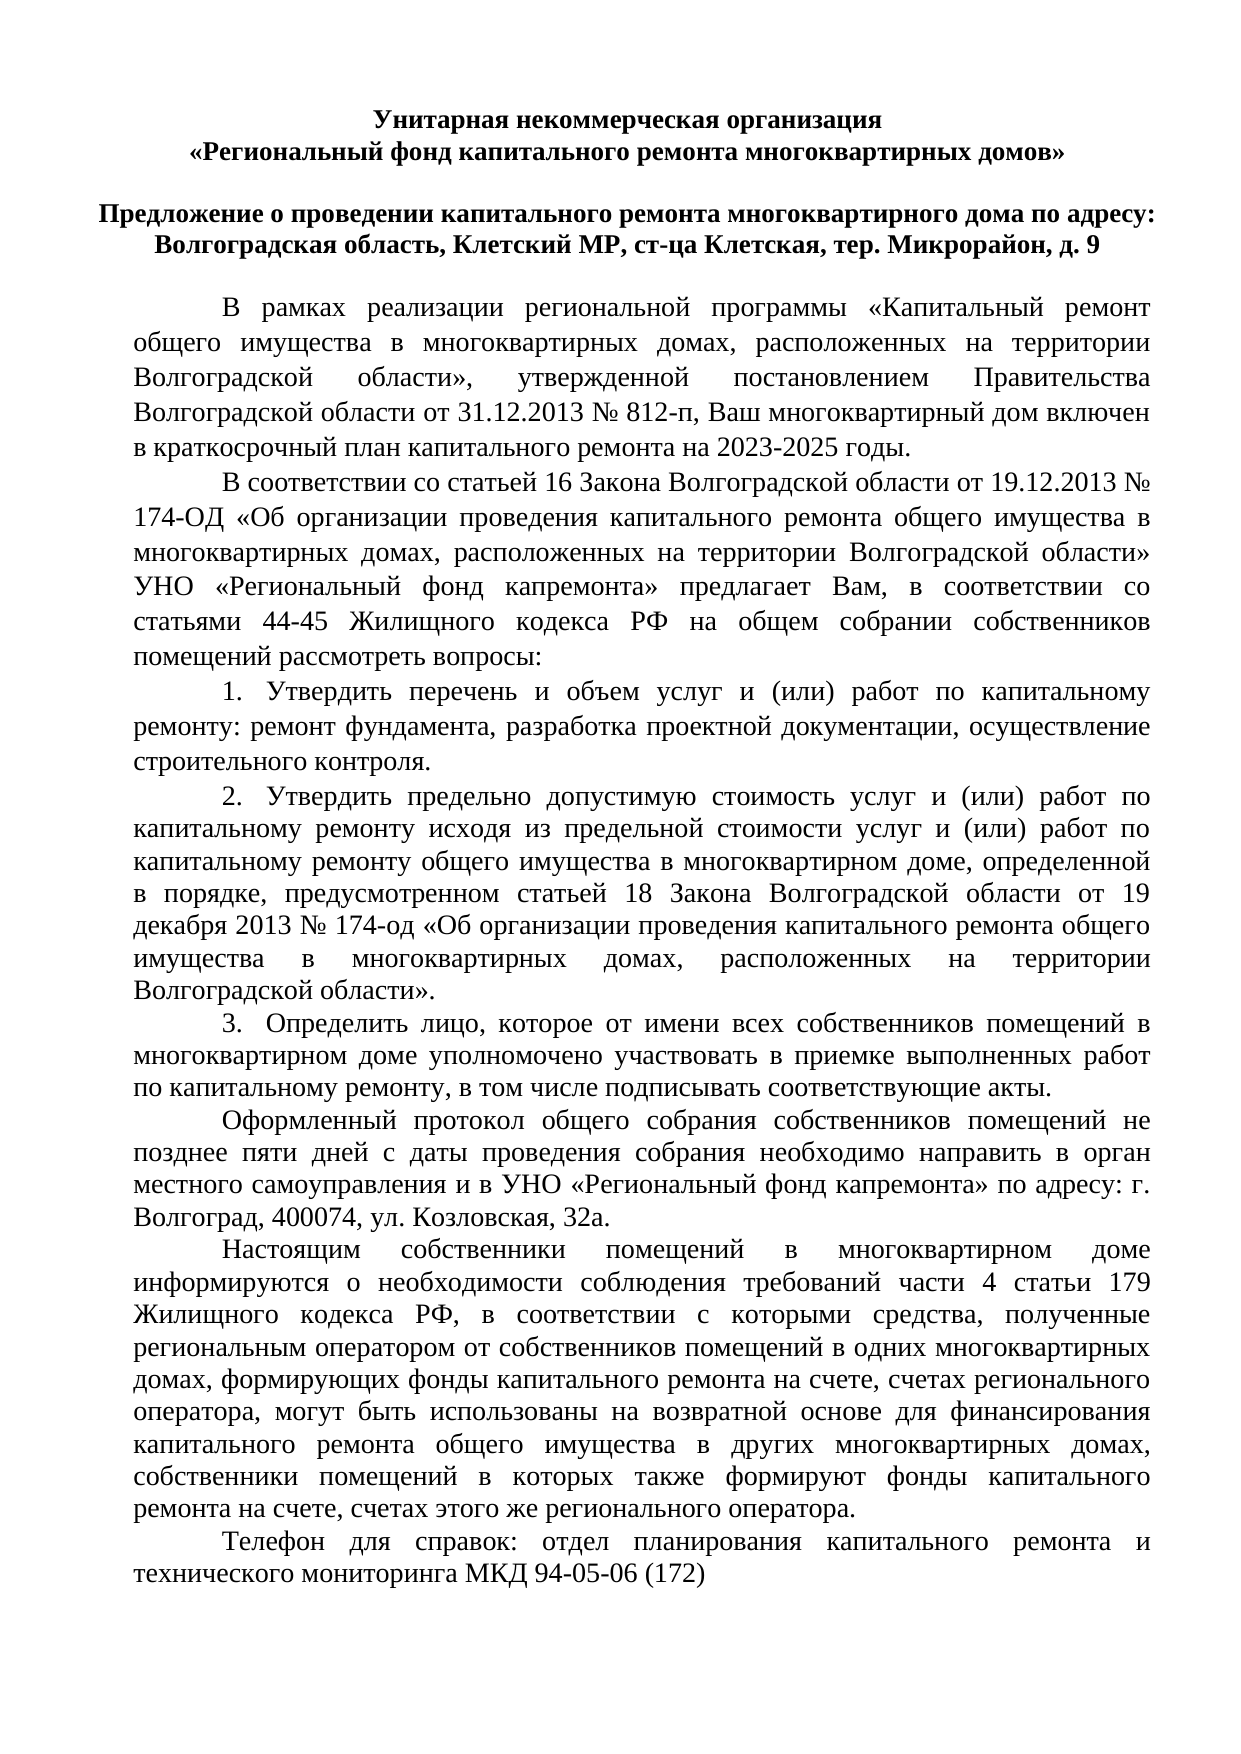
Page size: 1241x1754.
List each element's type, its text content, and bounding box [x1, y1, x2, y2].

text Предложение о проведении капитального ремонта многоквартирного дома по адресу: [44, 197, 1211, 228]
text Оформленный протокол общего собрания собственников помещений не позднее пяти дней с даты проведения собрания необходимо направить в орган местного самоуправления и в УНО «Региональный фонд капремонта» по адресу: г. Волгоград, 400074, ул. Козловская, 32а. [133, 1103, 1152, 1232]
list Настоящим собственники помещений в многоквартирном доме информируются о необходимости соблюдения требований части 4 статьи 179 Жилищного кодекса РФ, в соответствии с которыми средства, полученные региональным оператором от собственников помещений в одних многоквартирных домах, формирующих фонды капитального ремонта на счете, счетах регионального оператора, могут быть использованы на возвратной основе для финансирования капитального ремонта общего имущества в других многоквартирных домах, собственники помещений в которых также формируют фонды капитального ремонта на счете, счетах этого же регионального оператора. [133, 1232, 1152, 1524]
text Унитарная некоммерческая организация [44, 103, 1211, 134]
list Определить лицо, которое от имени всех собственников помещений в многоквартирном доме уполномочено участвовать в приемке выполненных работ по капитальному ремонту, в том числе подписывать соответствующие акты. [133, 1006, 1152, 1103]
list Утвердить предельно допустимую стоимость услуг и (или) работ по капитальному ремонту исходя из предельной стоимости услуг и (или) работ по капитальному ремонту общего имущества в многоквартирном доме, определенной в порядке, предусмотренном статьей 18 Закона Волгоградской области от 19 декабря 2013 № 174-од «Об организации проведения капитального ремонта общего имущества в многоквартирных домах, расположенных на территории Волгоградской области». [133, 779, 1152, 1006]
text «Региональный фонд капитального ремонта многоквартирных домов» [44, 134, 1211, 166]
text Волгоградская область, Клетский МР, ст-ца Клетская, тер. Микрорайон, д. 9 [44, 228, 1211, 259]
list В соответствии со статьей 16 Закона Волгоградской области от 19.12.2013 № 174-ОД «Об организации проведения капитального ремонта общего имущества в многоквартирных домах, расположенных на территории Волгоградской области» УНО «Региональный фонд капремонта» предлагает Вам, в соответствии со статьями 44-45 Жилищного кодекса РФ на общем собрании собственников помещений рассмотреть вопросы: [133, 465, 1152, 672]
list Утвердить перечень и объем услуг и (или) работ по капитальному ремонту: ремонт фундамента, разработка проектной документации, осуществление строительного контроля. [133, 674, 1152, 776]
list В рамках реализации региональной программы «Капитальный ремонт общего имущества в многоквартирных домах, расположенных на территории Волгоградской области», утвержденной постановлением Правительства Волгоградской области от 31.12.2013 № 812-п, Ваш многоквартирный дом включен в краткосрочный план капитального ремонта на 2023-2025 годы. [133, 290, 1152, 462]
text Телефон для справок: отдел планирования капитального ремонта и технического мониторинга МКД 94-05-06 (172) [133, 1524, 1152, 1589]
